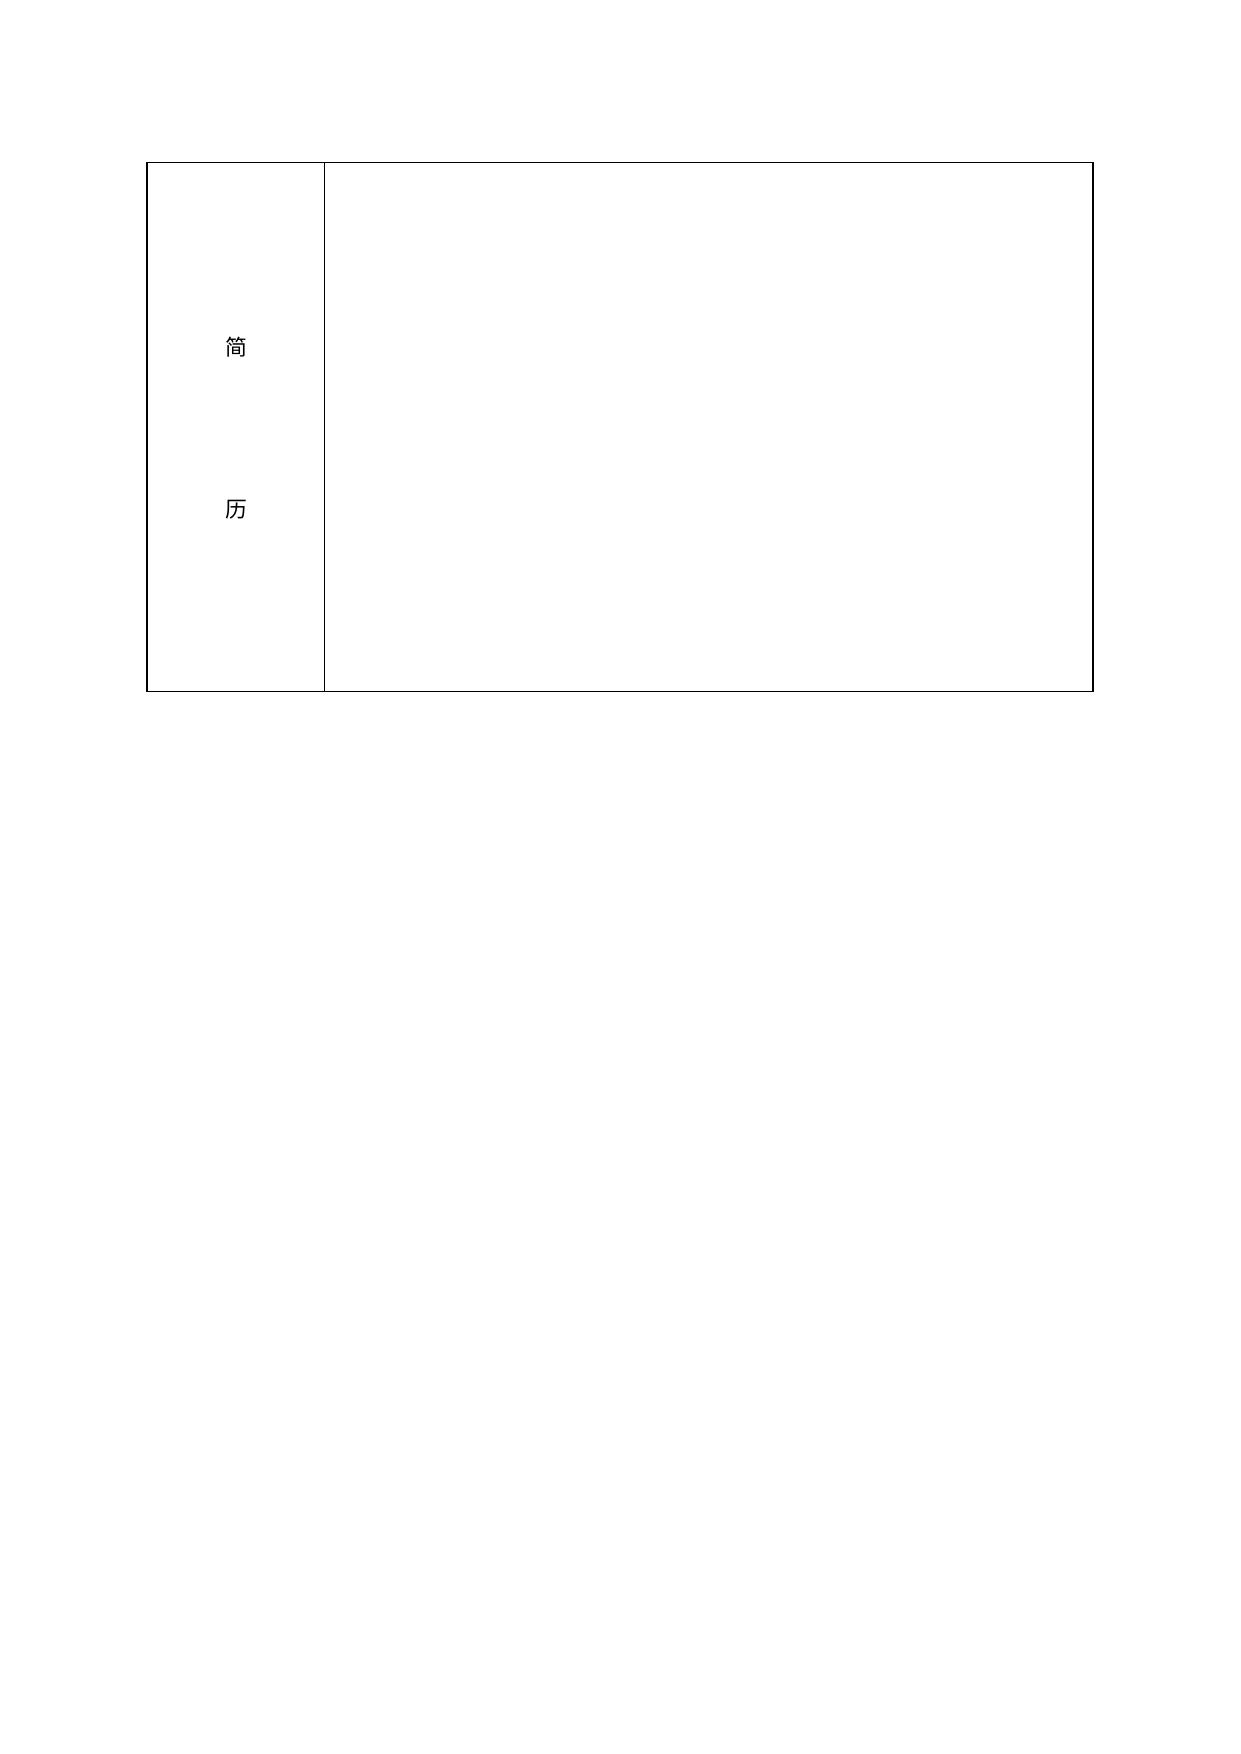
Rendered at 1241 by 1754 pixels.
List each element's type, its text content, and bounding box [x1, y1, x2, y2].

table_cell [325, 163, 1092, 691]
table_cell 简 历 [148, 163, 324, 691]
